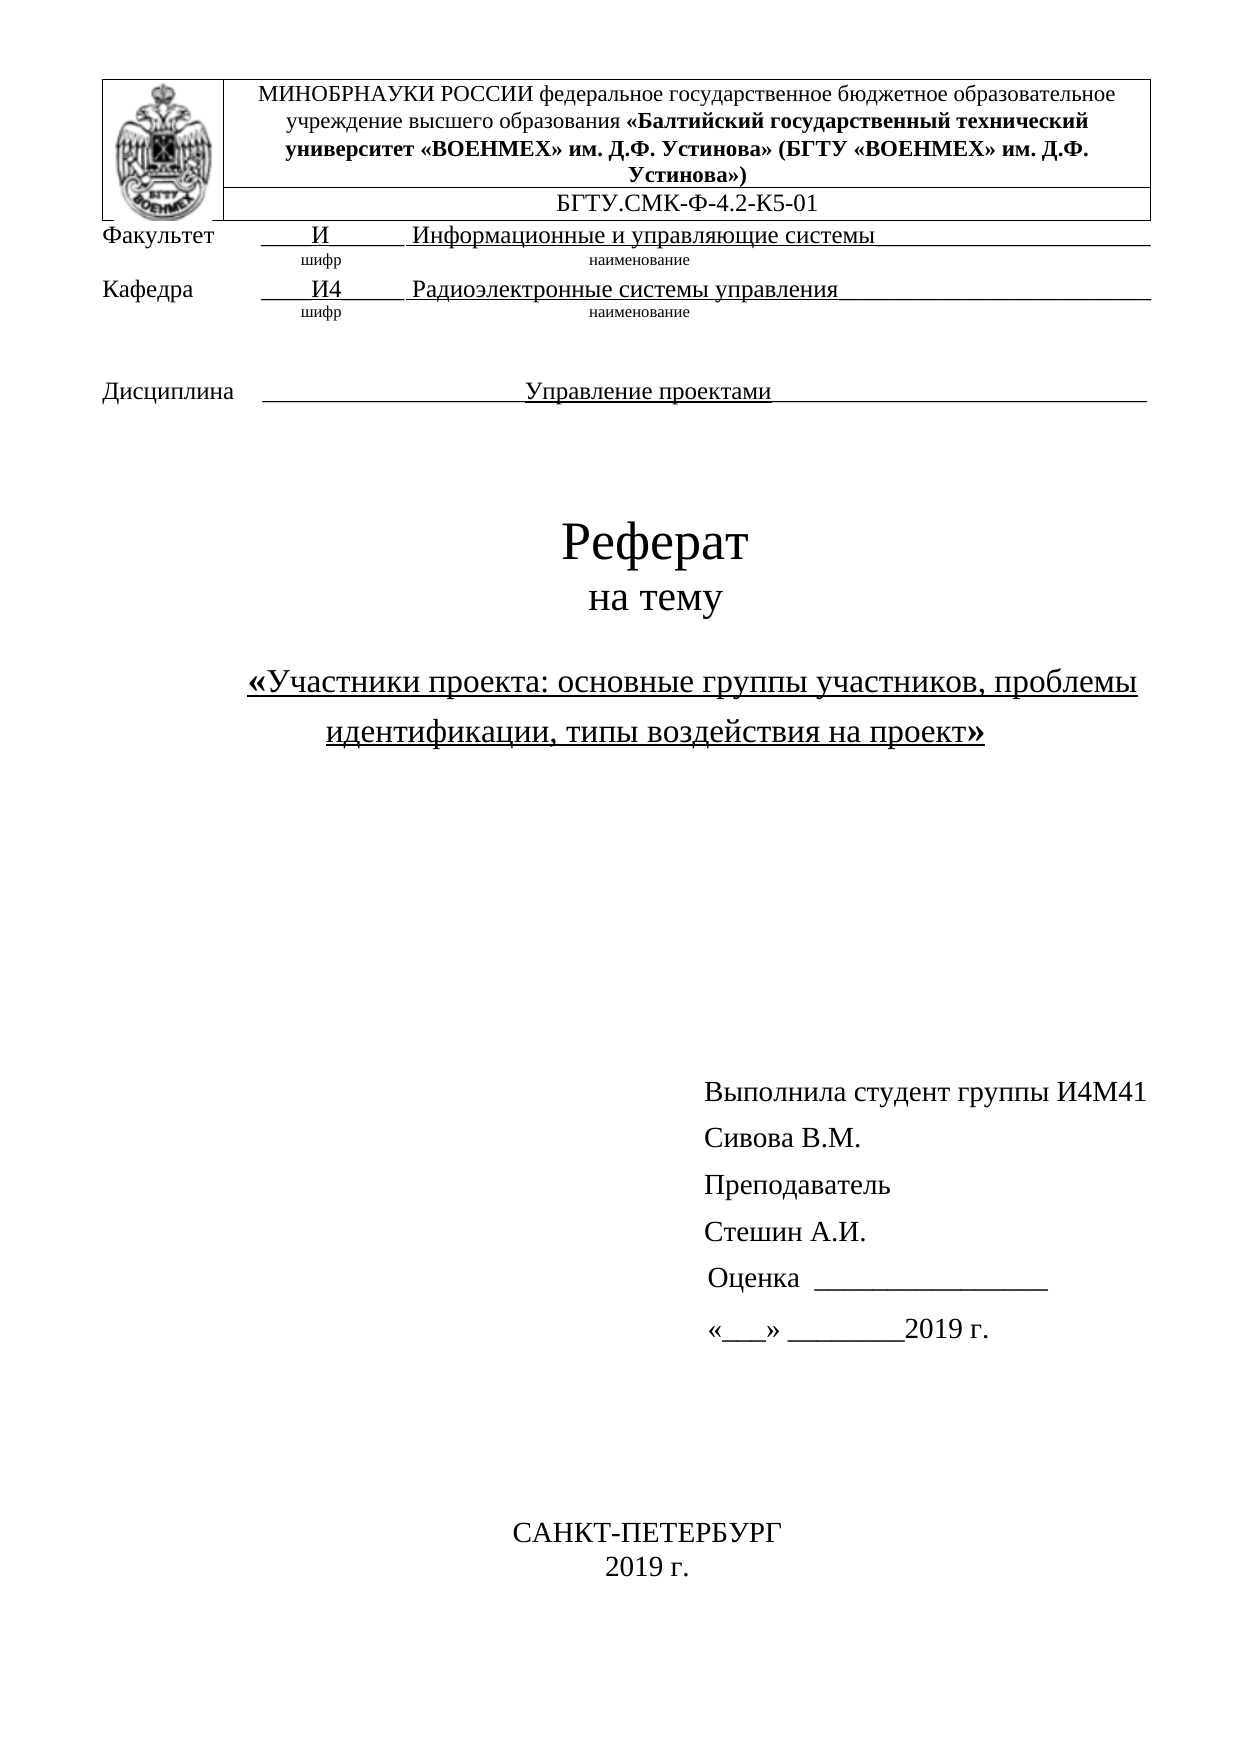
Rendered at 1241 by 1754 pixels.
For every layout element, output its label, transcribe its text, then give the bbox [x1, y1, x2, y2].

table_cell Сивова В.М. [693, 1120, 1180, 1167]
text «___» ________2019 г. [707, 1311, 1209, 1344]
table_header ____И______ шифр [259, 221, 406, 272]
table_header [103, 80, 113, 220]
table_header Факультет [102, 221, 259, 272]
text «Участники проекта: основные группы участников, проблемы идентификации, типы воздействия на проект» [102, 658, 1209, 750]
text Дисциплина _____________________Управление проектами______________________________ [102, 376, 1209, 405]
table_cell Радиоэлектронные системы управления_________________________ наименование [406, 272, 1152, 323]
picture [113, 80, 213, 221]
table_header [213, 80, 223, 220]
table_header Выполнила студент группы И4М41 [693, 1074, 1180, 1120]
table_cell Стешин А.И. [693, 1214, 1180, 1260]
text Реферат [102, 509, 1209, 571]
table_cell БГТУ.СМК-Ф-4.2-К5-01 [224, 188, 1150, 220]
table_header МИНОБРНАУКИ РОССИИ федеральное государственное бюджетное образовательное учреждение высшего образования «Балтийский государственный технический университет «ВОЕНМЕХ» им. Д.Ф. Устинова» (БГТУ «ВОЕНМЕХ» им. Д.Ф. Устинова») [224, 80, 1150, 187]
table_cell ____И4_____ шифр [259, 272, 406, 323]
text Оценка ________________ [707, 1260, 1209, 1294]
table_header Информационные и управляющие системы______________________ наименование [406, 221, 1152, 272]
text САНКТ-ПЕТЕРБУРГ [102, 1516, 1192, 1549]
text 2019 г. [102, 1549, 1192, 1583]
text на тему [102, 571, 1209, 619]
table_cell Кафедра [102, 272, 259, 323]
table_cell Преподаватель [693, 1167, 1180, 1214]
